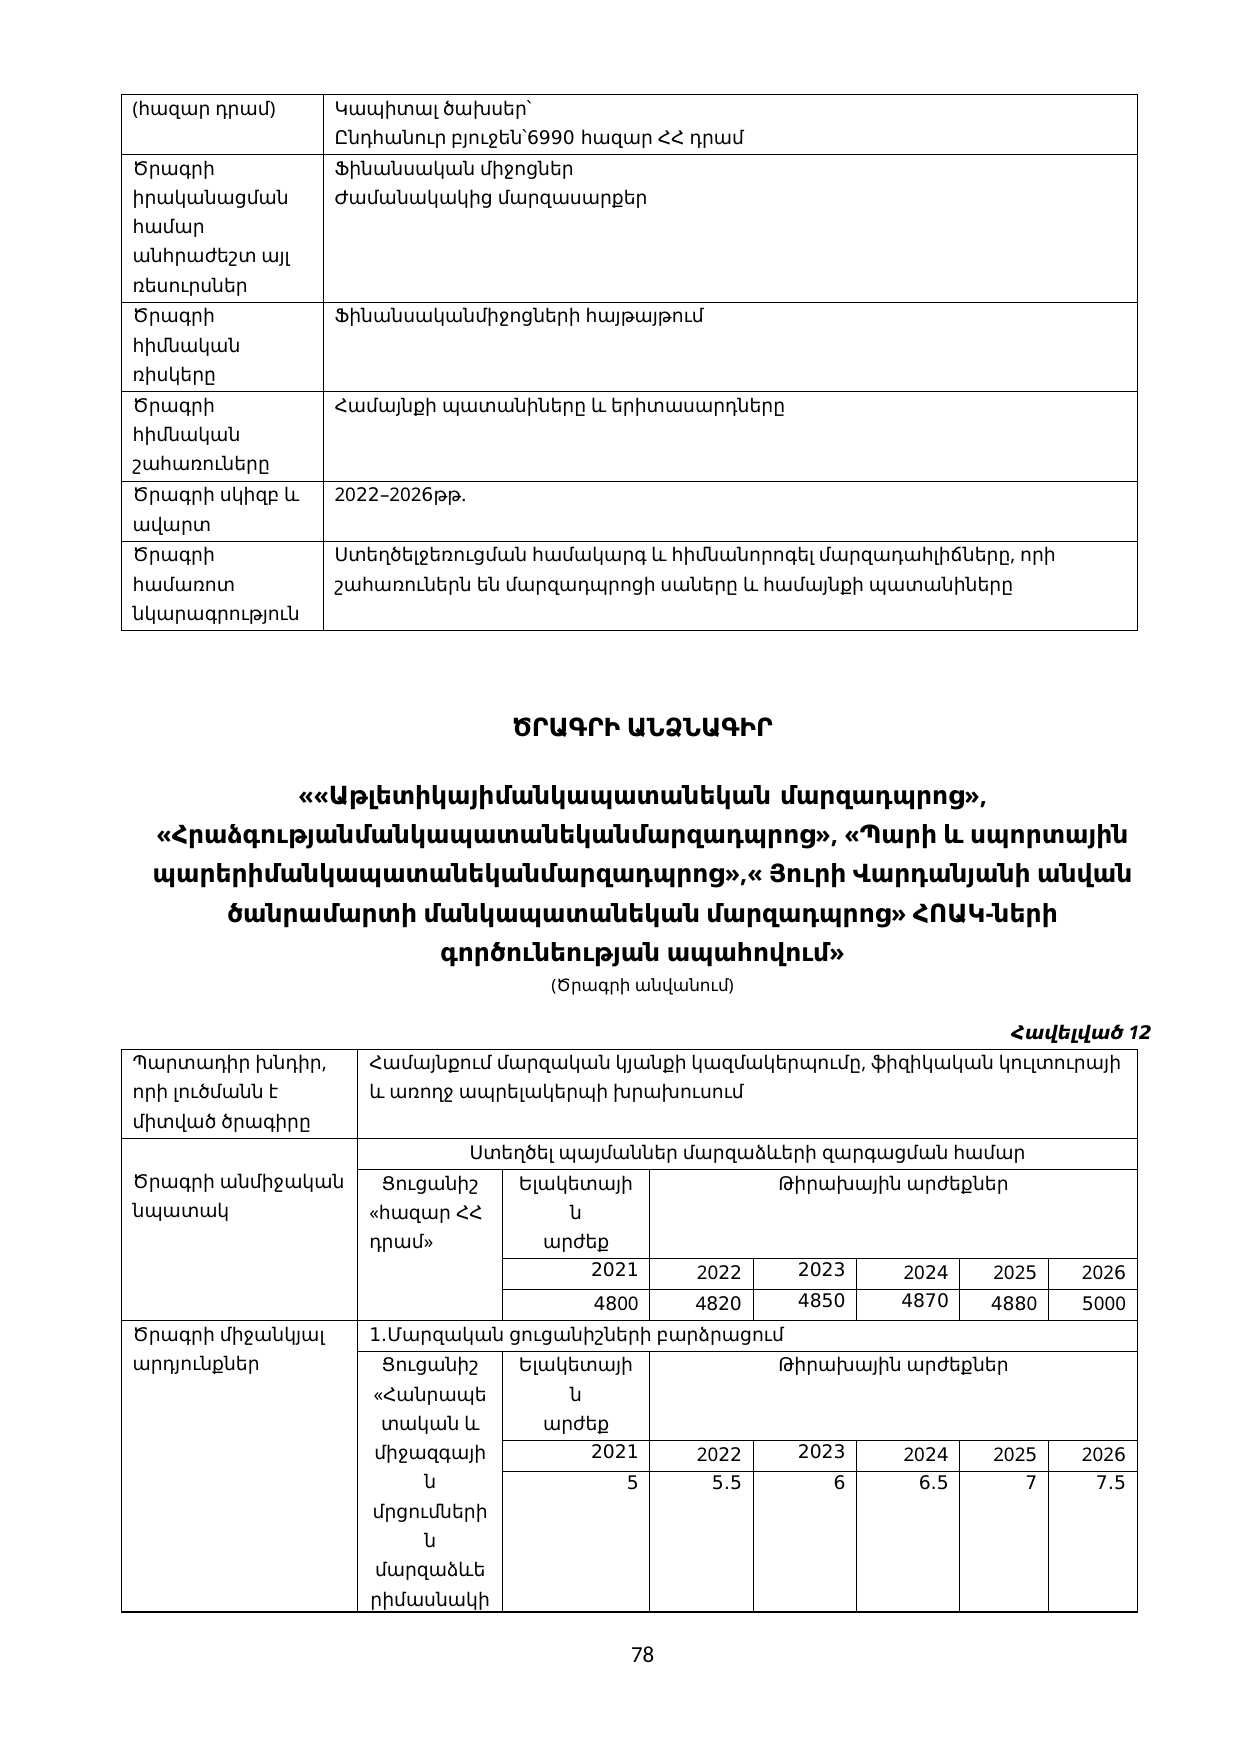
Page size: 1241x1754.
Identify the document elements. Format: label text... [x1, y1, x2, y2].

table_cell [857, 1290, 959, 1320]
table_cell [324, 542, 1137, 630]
text Հավելված 12 [133, 1019, 1152, 1045]
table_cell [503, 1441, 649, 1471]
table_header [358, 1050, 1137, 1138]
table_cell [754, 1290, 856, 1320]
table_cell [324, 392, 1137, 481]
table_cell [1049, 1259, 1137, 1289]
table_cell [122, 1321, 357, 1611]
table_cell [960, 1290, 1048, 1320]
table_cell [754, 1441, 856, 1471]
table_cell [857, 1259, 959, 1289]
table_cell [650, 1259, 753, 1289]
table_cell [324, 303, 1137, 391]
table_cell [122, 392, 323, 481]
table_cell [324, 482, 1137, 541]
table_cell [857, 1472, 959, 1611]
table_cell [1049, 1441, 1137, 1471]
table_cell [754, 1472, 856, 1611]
text (Ծրագրի անվանում) [133, 974, 1152, 1013]
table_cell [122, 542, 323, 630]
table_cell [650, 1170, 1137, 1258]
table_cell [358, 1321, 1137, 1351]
text ԾՐԱԳՐԻ ԱՆՁՆԱԳԻՐ [133, 709, 1152, 743]
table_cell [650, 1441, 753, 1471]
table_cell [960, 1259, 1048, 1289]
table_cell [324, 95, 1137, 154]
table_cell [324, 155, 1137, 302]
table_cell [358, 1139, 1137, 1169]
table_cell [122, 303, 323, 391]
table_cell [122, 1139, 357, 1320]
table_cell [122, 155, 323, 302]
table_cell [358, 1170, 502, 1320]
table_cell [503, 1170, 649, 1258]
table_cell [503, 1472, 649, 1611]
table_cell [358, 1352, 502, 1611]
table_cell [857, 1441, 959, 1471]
text ««Աթլետիկայիմանկապատանեկան մարզադպրոց», «Հրաձգությանմանկապատանեկանմարզադպրոց», «Պարի և սպորտային պարերիմանկապատանեկանմարզադպրոց»,« Յուրի Վարդանյանի անվան ծանրամարտի մանկապատանեկան մարզադպրոց» ՀՈԱԿ-ների գործունեության ապահովում» [133, 778, 1152, 968]
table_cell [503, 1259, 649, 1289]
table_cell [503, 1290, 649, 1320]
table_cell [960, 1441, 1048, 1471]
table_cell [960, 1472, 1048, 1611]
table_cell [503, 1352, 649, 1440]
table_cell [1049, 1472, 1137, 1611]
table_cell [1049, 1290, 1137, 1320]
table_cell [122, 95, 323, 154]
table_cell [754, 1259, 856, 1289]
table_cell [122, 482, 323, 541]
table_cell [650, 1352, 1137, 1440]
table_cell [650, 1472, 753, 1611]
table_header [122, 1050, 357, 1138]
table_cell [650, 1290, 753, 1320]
